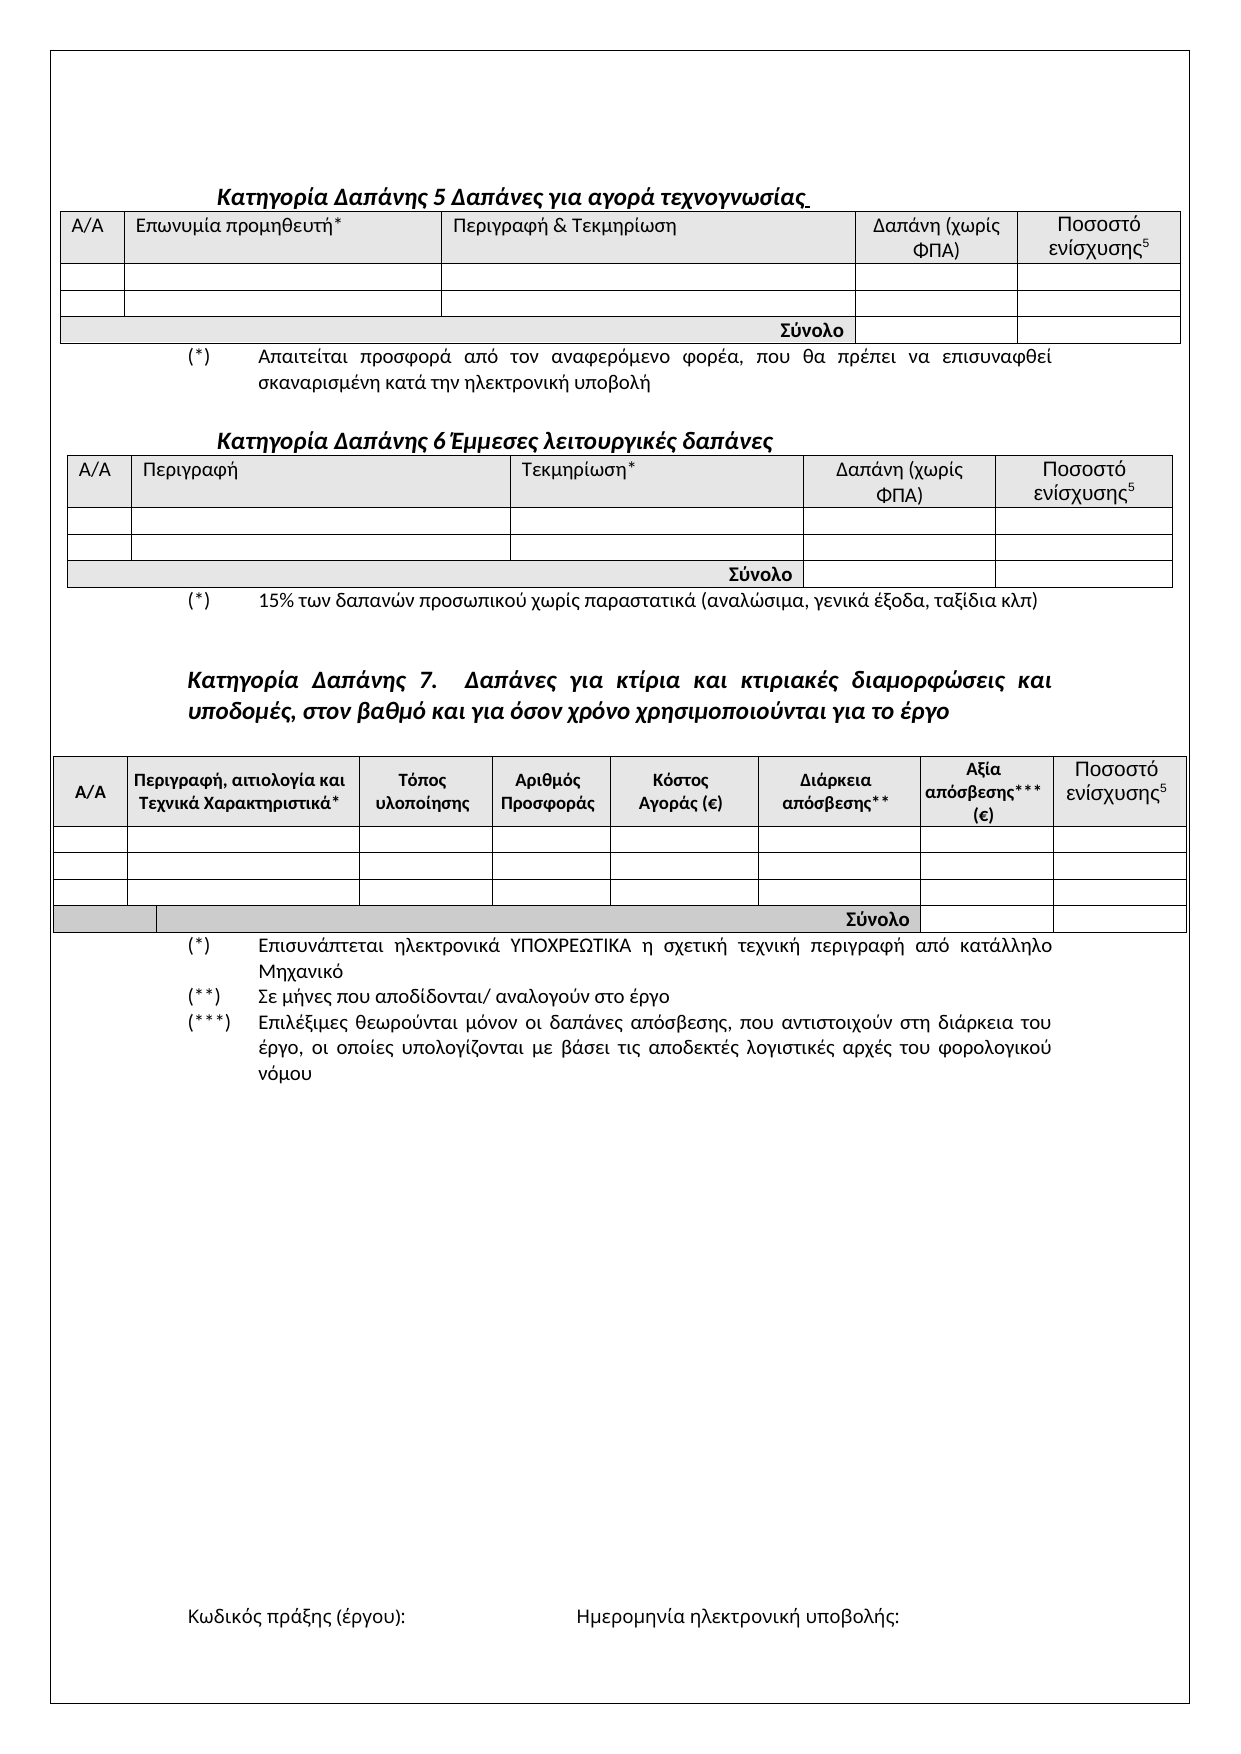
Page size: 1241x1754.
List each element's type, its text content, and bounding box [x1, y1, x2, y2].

table_header Δαπάνη (χωρίς ΦΠΑ) [804, 456, 995, 507]
table_header [996, 456, 1172, 507]
table_cell [759, 827, 920, 852]
table_header [1018, 212, 1180, 263]
table_cell [996, 561, 1172, 587]
table_cell [54, 827, 127, 852]
table_cell [511, 508, 803, 534]
table_cell Σύνολο [68, 561, 803, 587]
table_cell Σύνολο [157, 906, 920, 932]
table_header Α/Α [68, 456, 131, 507]
table_cell [611, 853, 758, 879]
text Κατηγορία Δαπάνης 5 Δαπάνες για αγορά τεχνογνωσίας [217, 181, 1053, 211]
table_cell [804, 508, 995, 534]
table_cell [856, 264, 1017, 289]
table_header [1054, 757, 1186, 826]
table_cell [1054, 827, 1186, 852]
text Κατηγορία Δαπάνης 7. Δαπάνες για κτίρια και κτιριακές διαμορφώσεις και υποδομές, στον βαθμό και για όσον χρόνο χρησιμοποιούνται για το έργο [187, 664, 1053, 725]
table_cell [921, 906, 1053, 932]
table_cell [61, 264, 124, 289]
table_cell [856, 317, 1017, 342]
table_cell [360, 853, 492, 879]
table_cell [1054, 853, 1186, 879]
table_cell [61, 291, 124, 316]
table_cell [442, 264, 855, 289]
table_cell [1018, 317, 1180, 342]
table_header Κόστος Αγοράς (€) [611, 757, 758, 826]
table_header Τεκμηρίωση* [511, 456, 803, 507]
table_cell [493, 853, 610, 879]
table_cell [68, 535, 131, 560]
table_header Περιγραφή & Τεκμηρίωση [442, 212, 855, 263]
table_cell [996, 535, 1172, 560]
table_cell [1018, 291, 1180, 316]
table_header Δαπάνη (χωρίς ΦΠΑ) [856, 212, 1017, 263]
table_cell [54, 880, 127, 905]
table_cell [921, 880, 1053, 905]
text Κατηγορία Δαπάνης 6 Έμμεσες λειτουργικές δαπάνες [217, 425, 1053, 455]
text (*) Επισυνάπτεται ηλεκτρονικά ΥΠΟΧΡΕΩΤΙΚΑ η σχετική τεχνική περιγραφή από κατάλληλο Μηχανικό [187, 933, 1053, 983]
table_cell [54, 853, 127, 879]
table_cell [921, 827, 1053, 852]
table_header Διάρκεια απόσβεσης** [759, 757, 920, 826]
table_cell [493, 880, 610, 905]
table_cell [611, 827, 758, 852]
table_cell [360, 827, 492, 852]
table_cell [493, 827, 610, 852]
text (**) Σε μήνες που αποδίδονται/ αναλογούν στο έργο [187, 983, 1053, 1009]
table_cell [996, 508, 1172, 534]
table_cell [128, 827, 359, 852]
table_cell [125, 264, 441, 289]
table_cell [128, 880, 359, 905]
table_cell [804, 535, 995, 560]
table_cell [132, 508, 510, 534]
table_cell [759, 853, 920, 879]
table_cell Σύνολο [61, 317, 855, 342]
table_cell [1054, 906, 1186, 932]
table_cell [856, 291, 1017, 316]
table_cell [54, 906, 156, 932]
table_header Αριθμός Προσφοράς [493, 757, 610, 826]
table_cell [360, 880, 492, 905]
table_cell [68, 508, 131, 534]
table_cell [611, 880, 758, 905]
table_header Α/Α [61, 212, 124, 263]
table_header Περιγραφή [132, 456, 510, 507]
table_cell [442, 291, 855, 316]
text (***) Επιλέξιμες θεωρούνται μόνον οι δαπάνες απόσβεσης, που αντιστοιχούν στη διάρκεια του έργο, οι οποίες υπολογίζονται με βάσει τις αποδεκτές λογιστικές αρχές του φορολογικού νόμου [187, 1009, 1053, 1085]
table_header Περιγραφή, αιτιολογία και Τεχνικά Χαρακτηριστικά* [128, 757, 359, 826]
table_cell [511, 535, 803, 560]
table_header Α/Α [54, 757, 127, 826]
table_cell [1054, 880, 1186, 905]
table_cell [804, 561, 995, 587]
table_cell [759, 880, 920, 905]
table_cell [921, 853, 1053, 879]
text (*) Απαιτείται προσφορά από τον αναφερόμενο φορέα, που θα πρέπει να επισυναφθεί σκαναρισμένη κατά την ηλεκτρονική υποβολή [187, 344, 1053, 394]
table_header Τόπος υλοποίησης [360, 757, 492, 826]
table_cell [125, 291, 441, 316]
text (*) 15% των δαπανών προσωπικού χωρίς παραστατικά (αναλώσιμα, γενικά έξοδα, ταξίδια κλπ) [187, 588, 1053, 613]
table_cell [1018, 264, 1180, 289]
table_header Αξία απόσβεσης*** (€) [921, 757, 1053, 826]
table_cell [132, 535, 510, 560]
table_cell [128, 853, 359, 879]
table_header Επωνυμία προμηθευτή* [125, 212, 441, 263]
